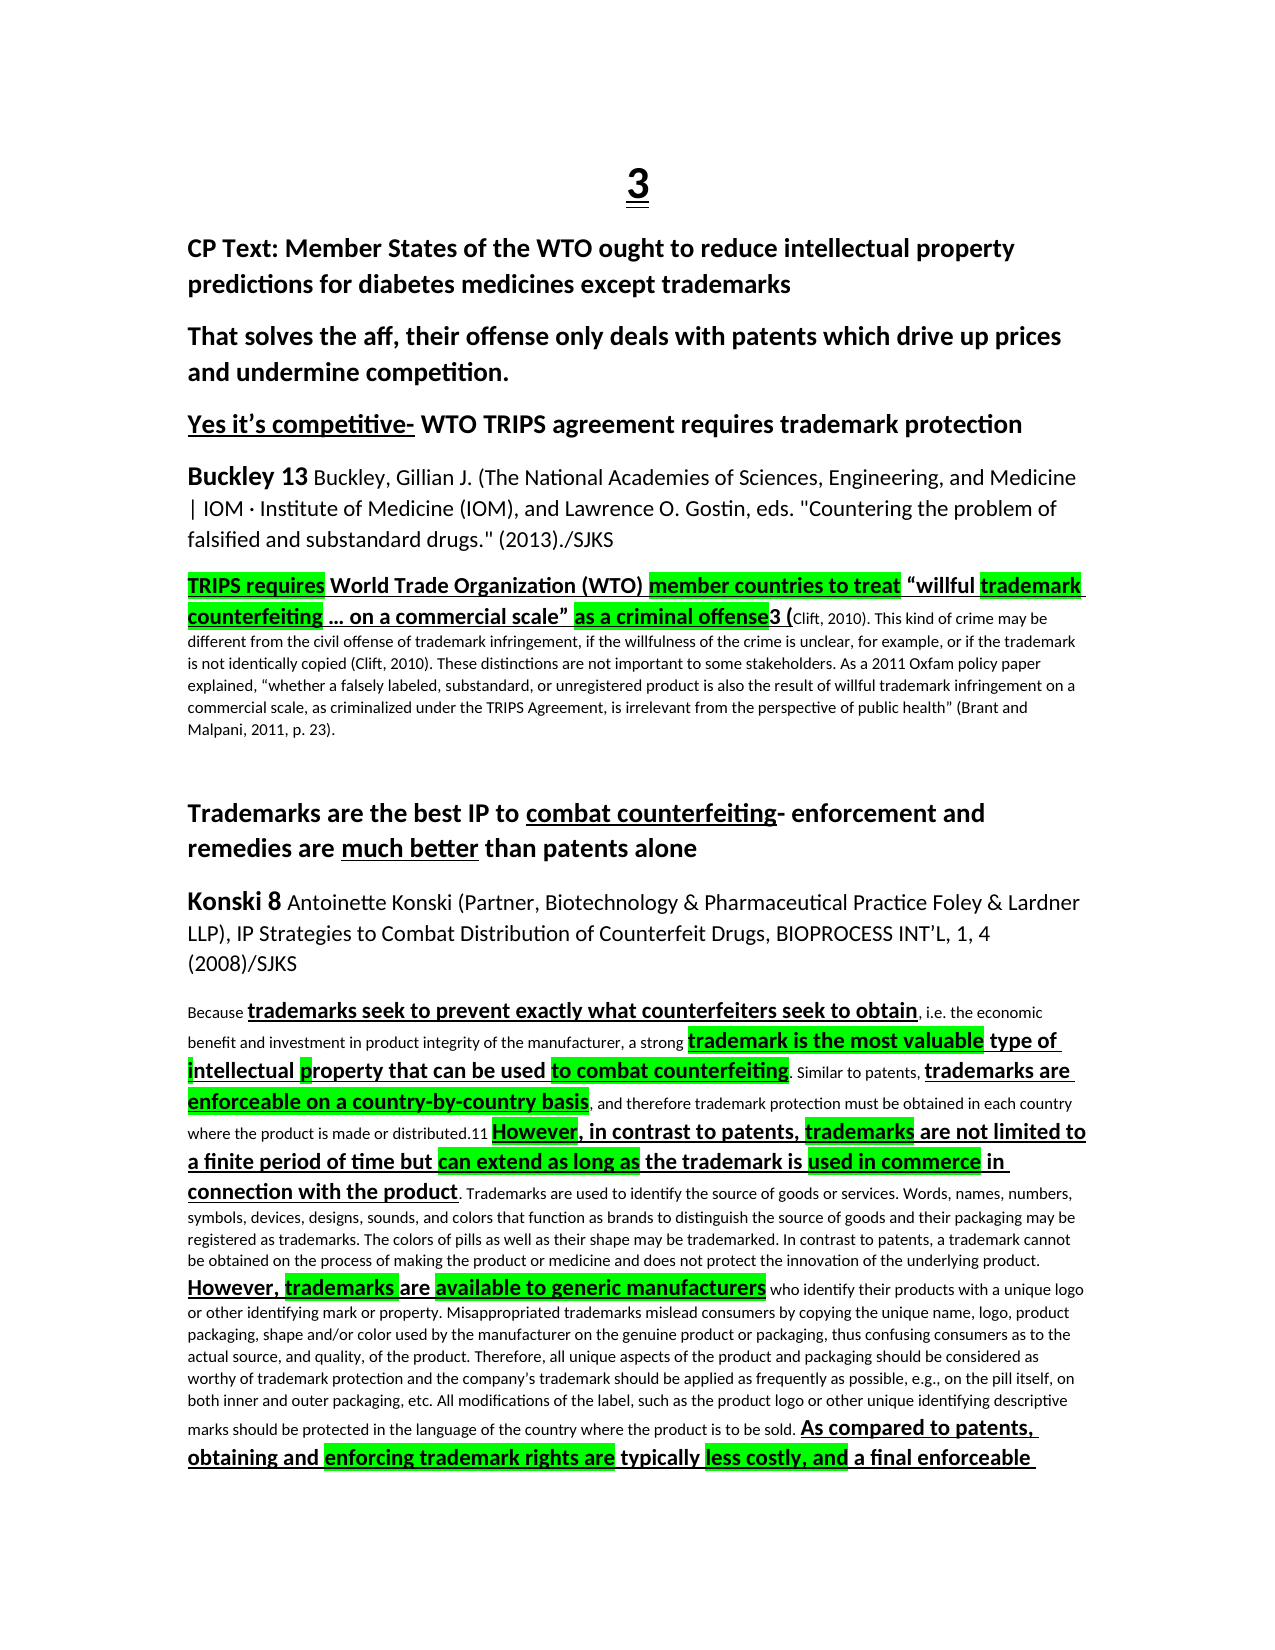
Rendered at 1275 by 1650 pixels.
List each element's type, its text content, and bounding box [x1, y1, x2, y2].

text TRIPS requires World Trade Organization (WTO) member countries to treat “willful trademark counterfeiting … on a commercial scale” as a criminal offense3 (Clift, 2010). This kind of crime may be different from the civil offense of trademark infringement, if the willfulness of the crime is unclear, for example, or if the trademark is not identically copied (Clift, 2010). These distinctions are not important to some stakeholders. As a 2011 Oxfam policy paper explained, “whether a falsely labeled, substandard, or unregistered product is also the result of willful trademark infringement on a commercial scale, as criminalized under the TRIPS Agreement, is irrelevant from the perspective of public health” (Brant and Malpani, 2011, p. 23). [187, 572, 1087, 739]
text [187, 996, 1087, 1471]
subtitle 3 [187, 154, 1087, 210]
subtitle Yes it’s competitive- WTO TRIPS agreement requires trademark protection [187, 407, 1087, 440]
text Konski 8 Antoinette Konski (Partner, Biotechnology & Pharmaceutical Practice Foley & Lardner LLP), IP Strategies to Combat Distribution of Counterfeit Drugs, BIOPROCESS INT’L, 1, 4 (2008)/SJKS [187, 884, 1087, 977]
text That solves the aff, their offense only deals with patents which drive up prices and undermine competition. [187, 319, 1087, 388]
text Buckley 13 Buckley, Gillian J. (The National Academies of Sciences, Engineering, and Medicine | IOM · Institute of Medicine (IOM), and Lawrence O. Gostin, eds. "Countering the problem of falsified and substandard drugs." (2013)./SJKS [187, 459, 1087, 553]
subtitle CP Text: Member States of the WTO ought to reduce intellectual property predictions for diabetes medicines except trademarks [187, 231, 1087, 300]
subtitle Trademarks are the best IP to combat counterfeiting- enforcement and remedies are much better than patents alone [187, 796, 1087, 864]
